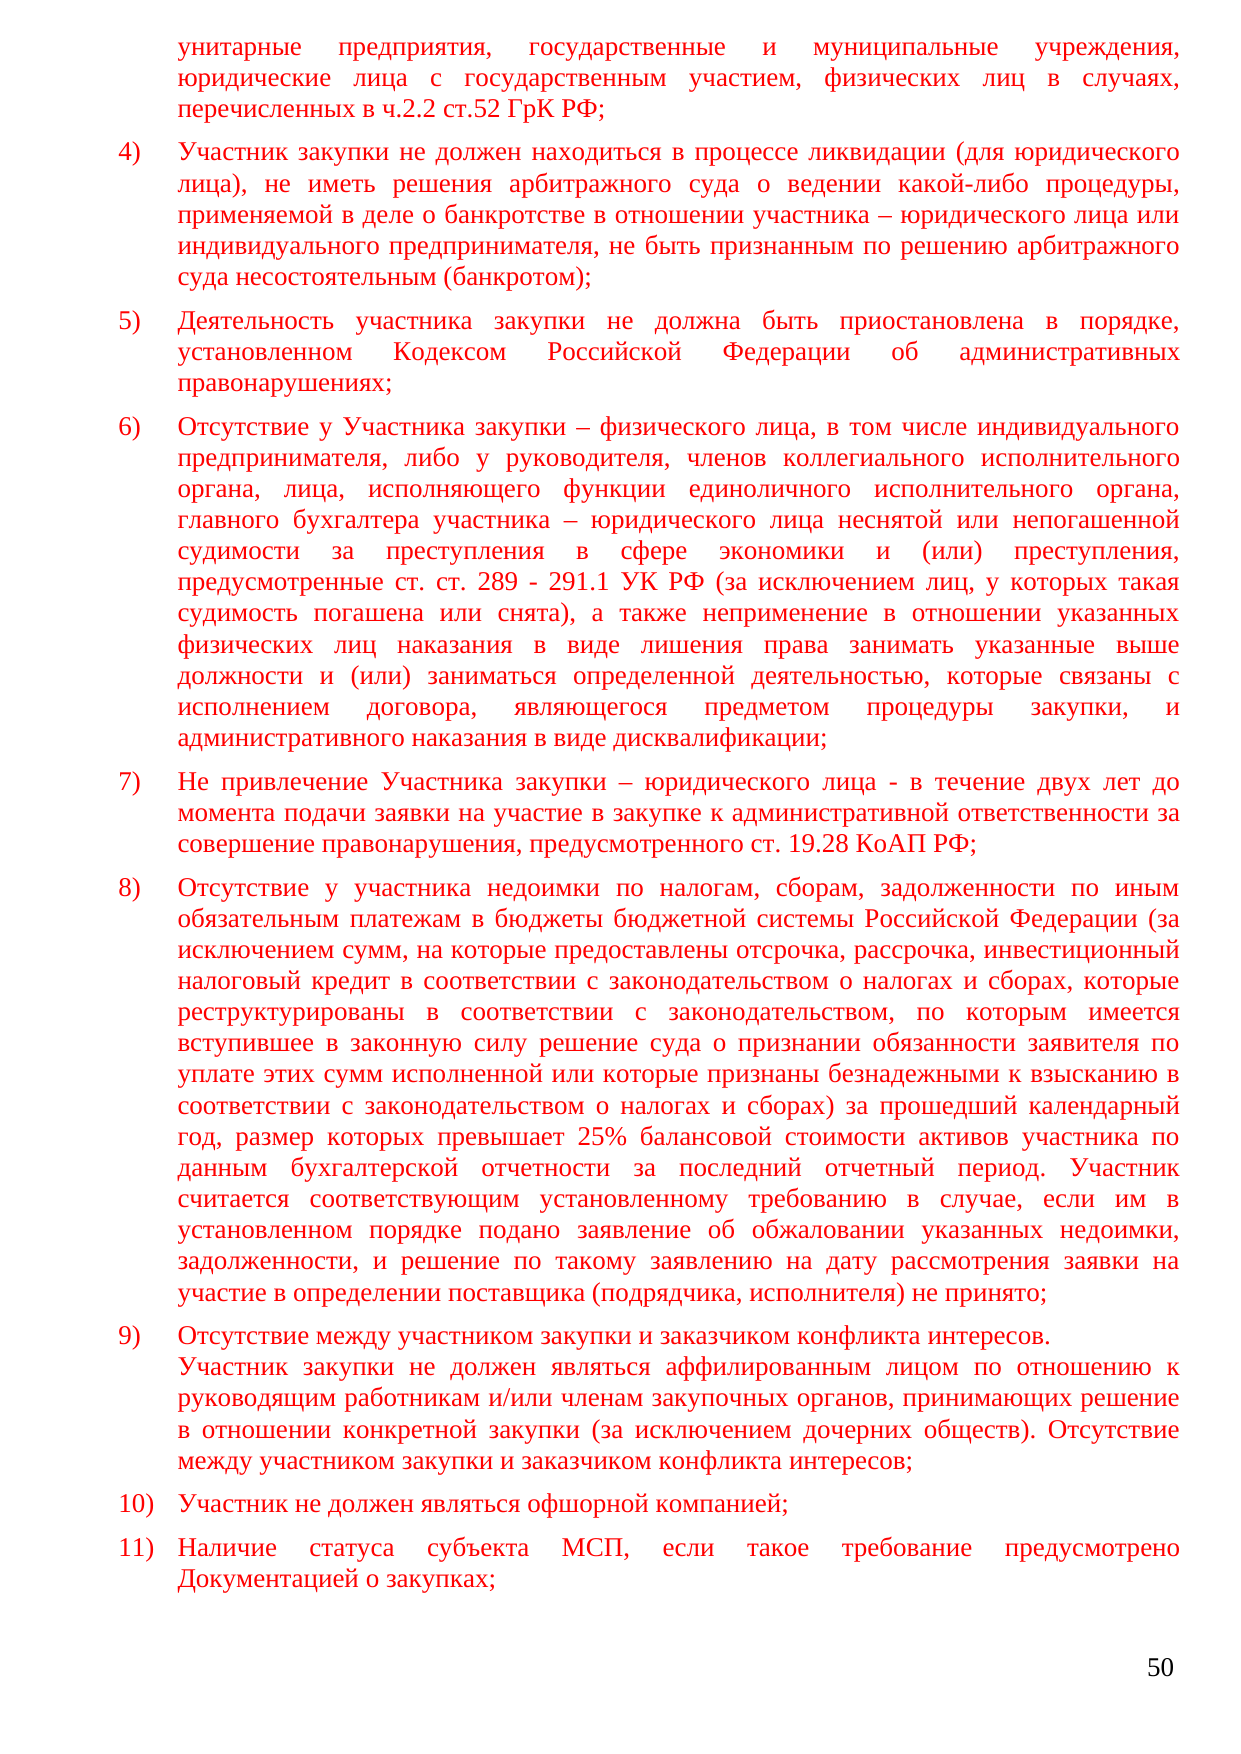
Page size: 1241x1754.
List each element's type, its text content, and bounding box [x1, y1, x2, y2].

text Отсутствие у участника недоимки по налогам, сборам, задолженности по иным обязательным платежам в бюджеты бюджетной системы Российской Федерации (за исключением сумм, на которые предоставлены отсрочка, рассрочка, инвестиционный налоговый кредит в соответствии с законодательством о налогах и сборах, которые реструктурированы в соответствии с законодательством, по которым имеется вступившее в законную силу решение суда о признании обязанности заявителя по уплате этих сумм исполненной или которые признаны безнадежными к взысканию в соответствии с законодательством о налогах и сборах) за прошедший календарный год, размер которых превышает 25% балансовой стоимости активов участника по данным бухгалтерской отчетности за последний отчетный период. Участник считается соответствующим установленному требованию в случае, если им в установленном порядке подано заявление об обжаловании указанных недоимки, задолженности, и решение по такому заявлению на дату рассмотрения заявки на участие в определении поставщика (подрядчика, исполнителя) не принято; [118, 871, 1181, 1307]
list 11) Наличие статуса субъекта МСП, если такое требование предусмотрено Документацией о закупках; [118, 1531, 1181, 1593]
text Деятельность участника закупки не должна быть приостановлена в порядке, установленном Кодексом Российской Федерации об административных правонарушениях; [118, 304, 1181, 397]
text Отсутствие у Участника закупки – физического лица, в том числе индивидуального предпринимателя, либо у руководителя, членов коллегиального исполнительного органа, лица, исполняющего функции единоличного исполнительного органа, главного бухгалтера участника – юридического лица неснятой или непогашенной судимости за преступления в сфере экономики и (или) преступления, предусмотренные ст. ст. 289 - 291.1 УК РФ (за исключением лиц, у которых такая судимость погашена или снята), а также неприменение в отношении указанных физических лиц наказания в виде лишения права занимать указанные выше должности и (или) заниматься определенной деятельностью, которые связаны с исполнением договора, являющегося предметом процедуры закупки, и административного наказания в виде дисквалификации; [118, 410, 1181, 752]
text Не привлечение Участника закупки – юридического лица - в течение двух лет до момента подачи заявки на участие в закупке к административной ответственности за совершение правонарушения, предусмотренного ст. 19.28 КоАП РФ; [118, 765, 1181, 858]
list Участник закупки не должен являться аффилированным лицом по отношению к руководящим работникам и/или членам закупочных органов, принимающих решение в отношении конкретной закупки (за исключением дочерних обществ). Отсутствие между участником закупки и заказчиком конфликта интересов; [177, 1350, 1181, 1475]
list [177, 29, 1181, 123]
text Участник закупки не должен находиться в процессе ликвидации (для юридического лица), не иметь решения арбитражного суда о ведении какой-либо процедуры, применяемой в деле о банкротстве в отношении участника – юридического лица или индивидуального предпринимателя, не быть признанным по решению арбитражного суда несостоятельным (банкротом); [118, 136, 1181, 291]
text Отсутствие между участником закупки и заказчиком конфликта интересов. [118, 1319, 1181, 1350]
text Участник не должен являться офшорной компанией; [118, 1487, 1181, 1519]
